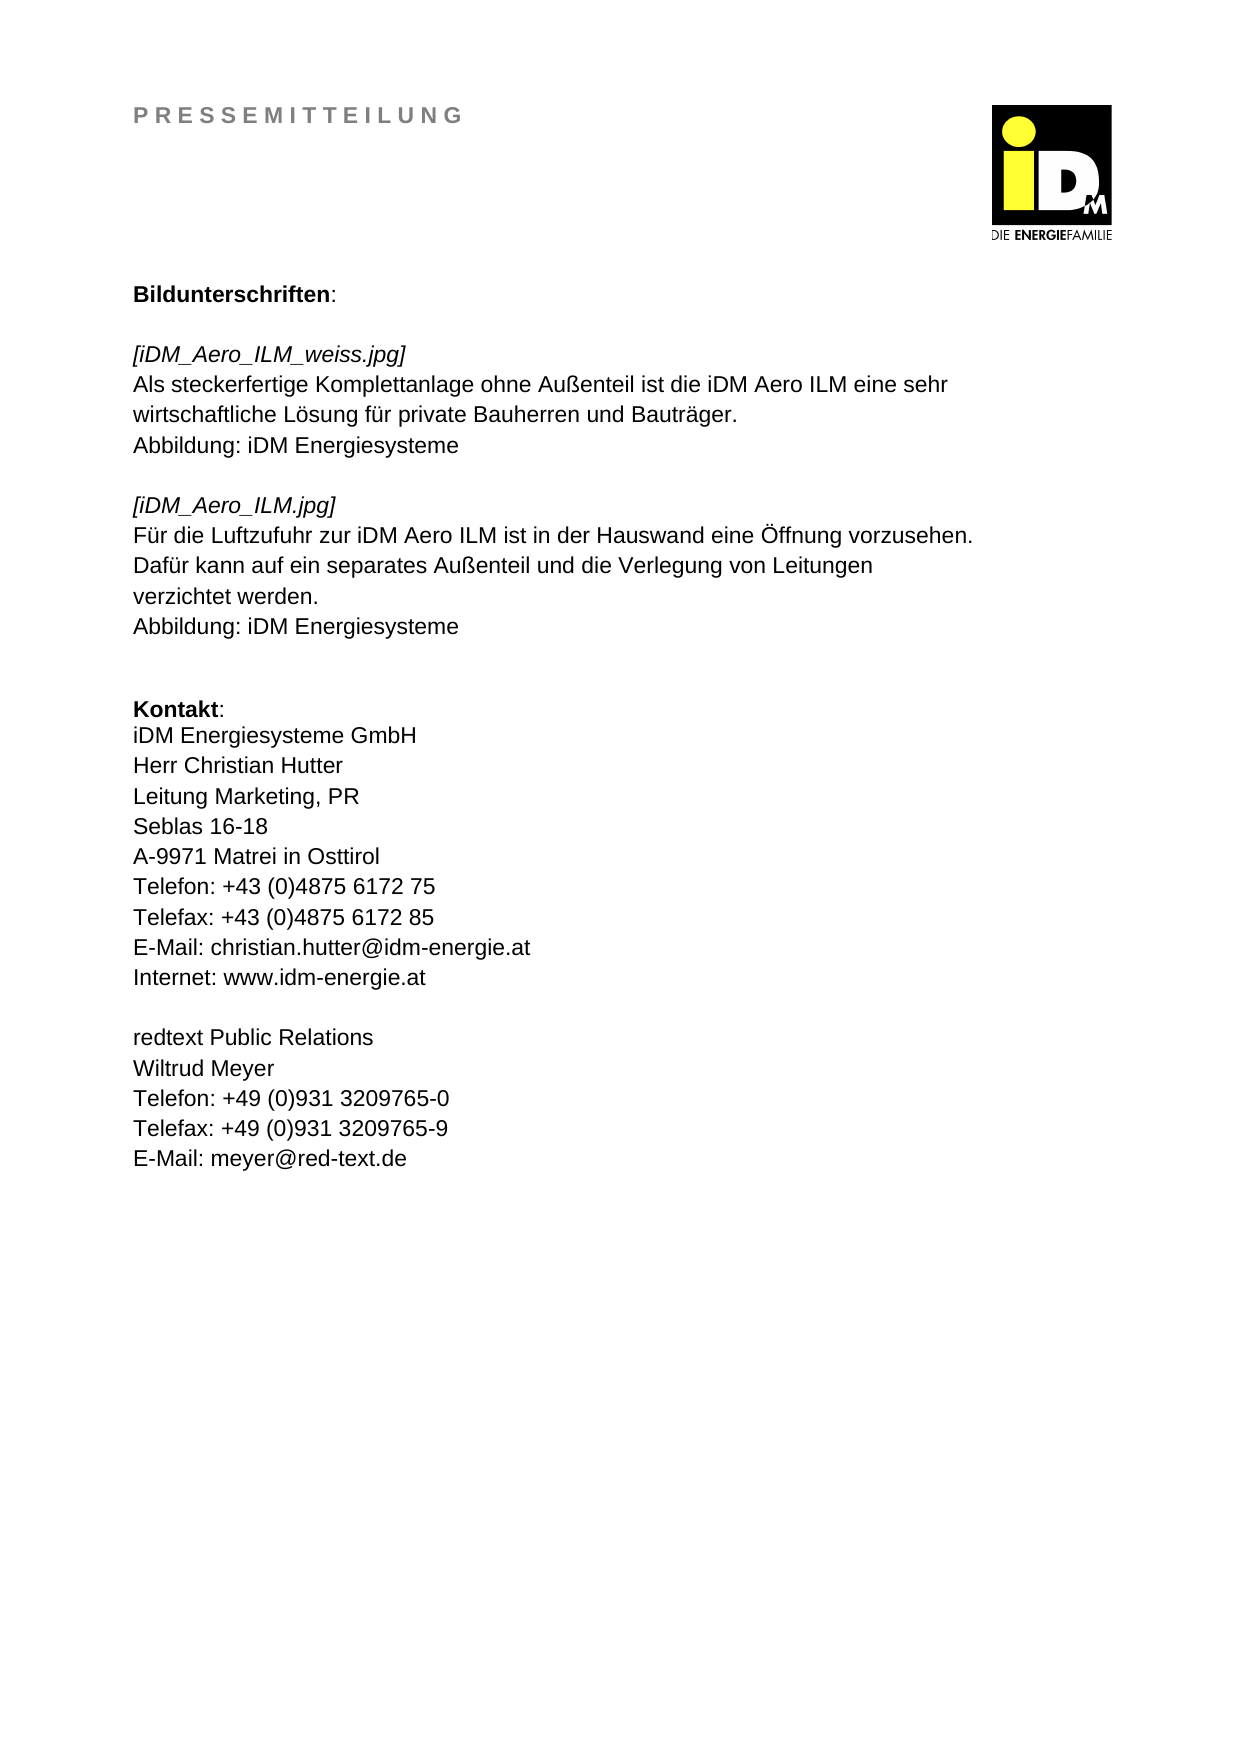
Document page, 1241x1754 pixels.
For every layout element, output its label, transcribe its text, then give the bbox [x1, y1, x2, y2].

text Für die Luftzufuhr zur iDM Aero ILM ist in der Hauswand eine Öffnung vorzusehen. Dafür kann auf ein separates Außenteil und die Verlegung von Leitungen verzichtet werden. [133, 522, 974, 609]
text Telefon: +43 (0)4875 6172 75 [133, 873, 974, 899]
text Als steckerfertige Komplettanlage ohne Außenteil ist die iDM Aero ILM eine sehr wirtschaftliche Lösung für private Bauherren und Bauträger. Abbildung: iDM Energiesysteme [133, 371, 974, 458]
text Telefax: +49 (0)931 3209765-9 [133, 1115, 974, 1141]
text [iDM_Aero_ILM_weiss.jpg] [133, 341, 974, 367]
text Bildunterschriften: [133, 281, 974, 307]
text Telefon: +49 (0)931 3209765-0 [133, 1085, 974, 1111]
text iDM Energiesysteme GmbH [133, 722, 974, 748]
text Telefax: +43 (0)4875 6172 85 [133, 903, 974, 930]
text Herr Christian Hutter [133, 752, 974, 779]
text Kontakt: [133, 696, 974, 722]
text E-Mail: meyer@red-text.de [133, 1145, 974, 1171]
text redtext Public Relations [133, 1024, 974, 1051]
text [iDM_Aero_ILM.jpg] [133, 492, 974, 518]
picture [992, 105, 1112, 240]
text Seblas 16-18 [133, 813, 974, 839]
text Internet: www.idm-energie.at [133, 964, 974, 990]
text E-Mail: christian.hutter@idm-energie.at [133, 934, 974, 960]
text A-9971 Matrei in Osttirol [133, 843, 974, 869]
text Leitung Marketing, PR [133, 783, 974, 809]
text Wiltrud Meyer [133, 1054, 974, 1081]
text Abbildung: iDM Energiesysteme [133, 613, 974, 639]
